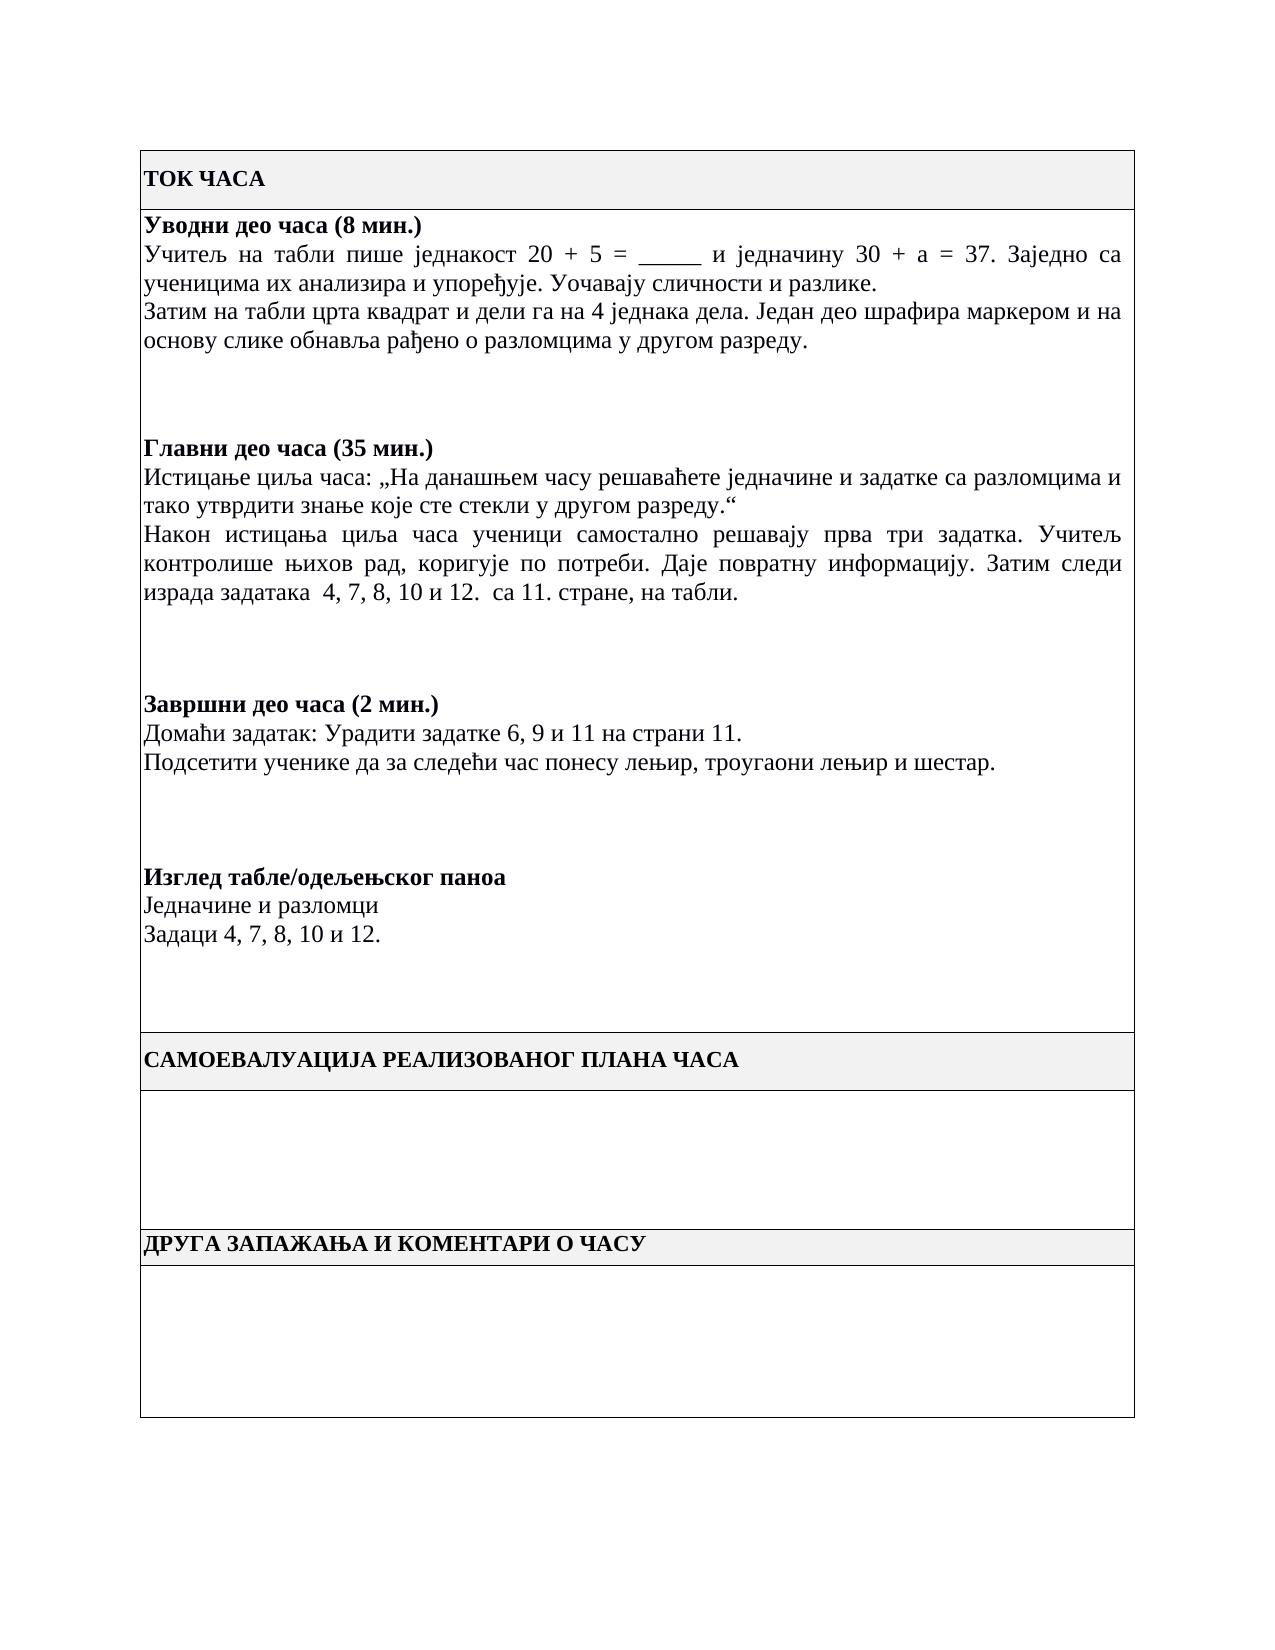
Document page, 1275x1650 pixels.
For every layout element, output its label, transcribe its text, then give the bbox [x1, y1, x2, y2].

table_cell Уводни део часа (8 мин.) Учитељ на табли пише једнакост 20 + 5 = _____ и једначину 30 + а = 37. Заједно са ученицима их анализира и упоређује. Уочавају сличности и разлике. Затим на табли црта квадрат и дели га на 4 једнака дела. Један део шрафира маркером и на основу слике обнавља рађено о разломцима у другом разреду. Главни део часа (35 мин.) Истицање циља часа: „На данашњем часу решаваћете једначине и задатке са разломцима и тако утврдити знање које сте стекли у другом разреду.“ Након истицања циља часа ученици самостално решавају прва три задатка. Учитељ контролише њихов рад, коригује по потреби. Даје повратну информацију. Затим следи израда задатака 4, 7, 8, 10 и 12. са 11. стране, на табли. Завршни део часа (2 мин.) Домаћи задатак: Урадити задатке 6, 9 и 11 на страни 11. Подсетити ученике да за следећи час понесу лењир, троугаони лењир и шестар. Изглед табле/одељењског паноа Једначине и разломци Задаци 4, 7, 8, 10 и 12. [141, 210, 1134, 1032]
table_cell ДРУГА ЗАПАЖАЊА И КОМЕНТАРИ О ЧАСУ [141, 1230, 1134, 1265]
table_cell [141, 1091, 1134, 1229]
table_cell ТОК ЧАСА [141, 151, 1134, 209]
table_cell САМОЕВАЛУАЦИЈА РЕАЛИЗОВАНОГ ПЛАНА ЧАСА [141, 1033, 1134, 1090]
table_cell [141, 1266, 1134, 1417]
